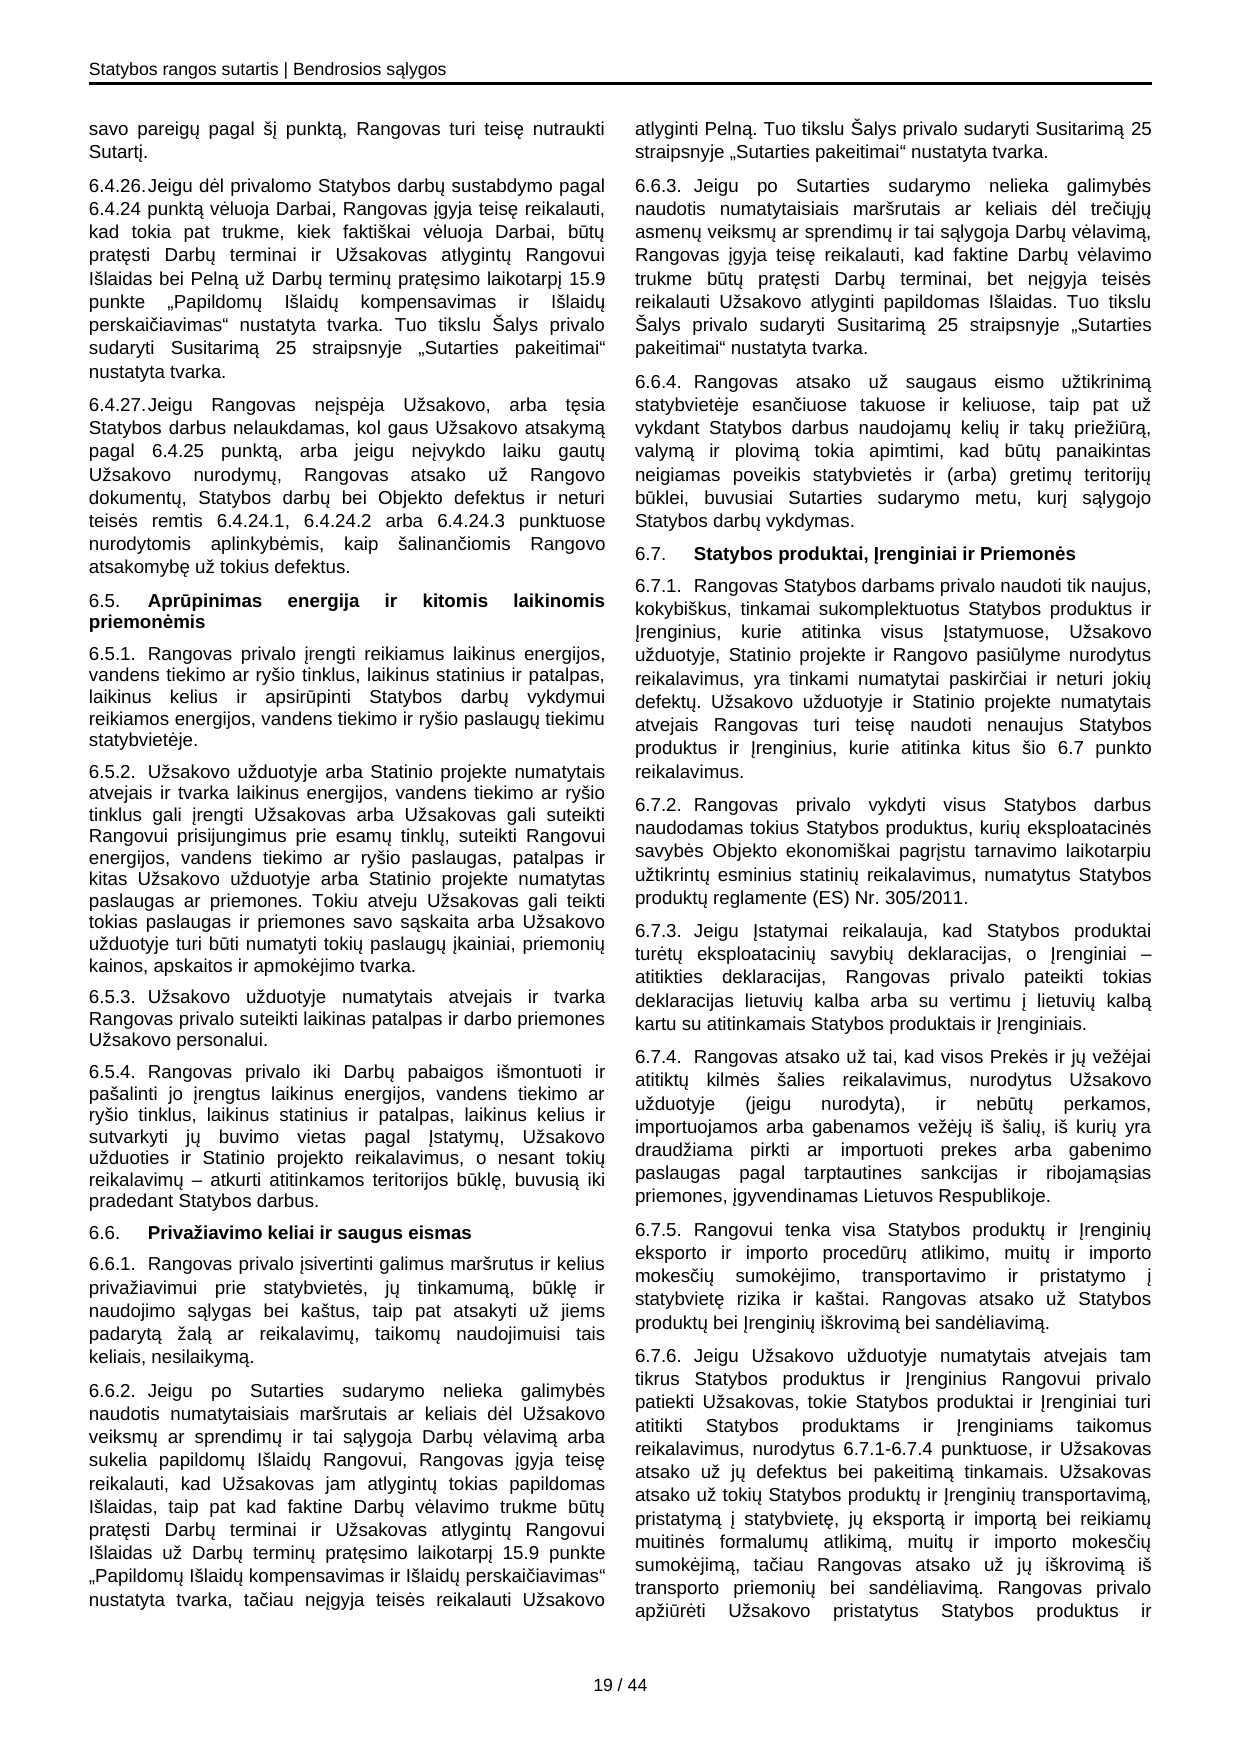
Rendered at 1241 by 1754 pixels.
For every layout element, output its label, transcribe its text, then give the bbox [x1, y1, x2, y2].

list Rangovas privalo įrengti reikiamus laikinus energijos, vandens tiekimo ar ryšio tinklus, laikinus statinius ir patalpas, laikinus kelius ir apsirūpinti Statybos darbų vykdymui reikiamos energijos, vandens tiekimo ir ryšio paslaugų tiekimu statybvietėje. [89, 643, 605, 750]
subtitle Statybos produktai, Įrenginiai ir Priemonės [635, 543, 1152, 564]
list Rangovas privalo iki Darbų pabaigos išmontuoti ir pašalinti jo įrengtus laikinus energijos, vandens tiekimo ar ryšio tinklus, laikinus statinius ir patalpas, laikinus kelius ir sutvarkyti jų buvimo vietas pagal Įstatymų, Užsakovo užduoties ir Statinio projekto reikalavimus, o nesant tokių reikalavimų – atkurti atitinkamos teritorijos būklę, buvusią iki pradedant Statybos darbus. [89, 1061, 605, 1212]
list Jeigu dėl privalomo Statybos darbų sustabdymo pagal 6.4.24 punktą vėluoja Darbai, Rangovas įgyja teisę reikalauti, kad tokia pat trukme, kiek faktiškai vėluoja Darbai, būtų pratęsti Darbų terminai ir Užsakovas atlygintų Rangovui Išlaidas bei Pelną už Darbų terminų pratęsimo laikotarpį 15.9 punkte „Papildomų Išlaidų kompensavimas ir Išlaidų perskaičiavimas“ nustatyta tvarka. Tuo tikslu Šalys privalo sudaryti Susitarimą 25 straipsnyje „Sutarties pakeitimai“ nustatyta tvarka. [89, 174, 605, 382]
list Jeigu Rangovas neįspėja Užsakovo, arba tęsia Statybos darbus nelaukdamas, kol gaus Užsakovo atsakymą pagal 6.4.25 punktą, arba jeigu neįvykdo laiku gautų Užsakovo nurodymų, Rangovas atsako už Rangovo dokumentų, Statybos darbų bei Objekto defektus ir neturi teisės remtis 6.4.24.1, 6.4.24.2 arba 6.4.24.3 punktuose nurodytomis aplinkybėmis, kaip šalinančiomis Rangovo atsakomybę už tokius defektus. [89, 394, 605, 578]
list Užsakovo užduotyje numatytais atvejais ir tvarka Rangovas privalo suteikti laikinas patalpas ir darbo priemones Užsakovo personalui. [89, 986, 605, 1051]
list Rangovas atsako už tai, kad visos Prekės ir jų vežėjai atitiktų kilmės šalies reikalavimus, nurodytus Užsakovo užduotyje (jeigu nurodyta), ir nebūtų perkamos, importuojamos arba gabenamos vežėjų iš šalių, iš kurių yra draudžiama pirkti ar importuoti prekes arba gabenimo paslaugas pagal tarptautines sankcijas ir ribojamąsias priemones, įgyvendinamas Lietuvos Respublikoje. [635, 1046, 1152, 1207]
list Užsakovo užduotyje arba Statinio projekte numatytais atvejais ir tvarka laikinus energijos, vandens tiekimo ar ryšio tinklus gali įrengti Užsakovas arba Užsakovas gali suteikti Rangovui prisijungimus prie esamų tinklų, suteikti Rangovui energijos, vandens tiekimo ar ryšio paslaugas, patalpas ir kitas Užsakovo užduotyje arba Statinio projekte numatytas paslaugas ar priemones. Tokiu atveju Užsakovas gali teikti tokias paslaugas ir priemones savo sąskaita arba Užsakovo užduotyje turi būti numatyti tokių paslaugų įkainiai, priemonių kainos, apskaitos ir apmokėjimo tvarka. [89, 760, 605, 976]
list Jeigu po Sutarties sudarymo nelieka galimybės naudotis numatytaisiais maršrutais ar keliais dėl Užsakovo veiksmų ar sprendimų ir tai sąlygoja Darbų vėlavimą arba sukelia papildomų Išlaidų Rangovui, Rangovas įgyja teisę reikalauti, kad Užsakovas jam atlygintų tokias papildomas Išlaidas, taip pat kad faktine Darbų vėlavimo trukme būtų pratęsti Darbų terminai ir Užsakovas atlygintų Rangovui Išlaidas už Darbų terminų pratęsimo laikotarpį 15.9 punkte „Papildomų Išlaidų kompensavimas ir Išlaidų perskaičiavimas“ nustatyta tvarka, tačiau neįgyja teisės reikalauti Užsakovo atlyginti Pelną. Tuo tikslu Šalys privalo sudaryti Susitarimą 25 straipsnyje „Sutarties pakeitimai“ nustatyta tvarka. [89, 1379, 605, 1610]
list Rangovas Statybos darbams privalo naudoti tik naujus, kokybiškus, tinkamai sukomplektuotus Statybos produktus ir Įrenginius, kurie atitinka visus Įstatymuose, Užsakovo užduotyje, Statinio projekte ir Rangovo pasiūlyme nurodytus reikalavimus, yra tinkami numatytai paskirčiai ir neturi jokių defektų. Užsakovo užduotyje ir Statinio projekte numatytais atvejais Rangovas turi teisę naudoti nenaujus Statybos produktus ir Įrenginius, kurie atitinka kitus šio 6.7 punkto reikalavimus. [635, 574, 1152, 782]
list Jeigu Įstatymai reikalauja, kad Statybos produktai turėtų eksploatacinių savybių deklaracijas, o Įrenginiai – atitikties deklaracijas, Rangovas privalo pateikti tokias deklaracijas lietuvių kalba arba su vertimu į lietuvių kalbą kartu su atitinkamais Statybos produktais ir Įrenginiais. [635, 920, 1152, 1034]
list Rangovas atsako už saugaus eismo užtikrinimą statybvietėje esančiuose takuose ir keliuose, taip pat už vykdant Statybos darbus naudojamų kelių ir takų priežiūrą, valymą ir plovimą tokia apimtimi, kad būtų panaikintas neigiamas poveikis statybvietės ir (arba) gretimų teritorijų būklei, buvusiai Sutarties sudarymo metu, kurį sąlygojo Statybos darbų vykdymas. [635, 370, 1152, 531]
list Rangovas privalo vykdyti visus Statybos darbus naudodamas tokius Statybos produktus, kurių eksploatacinės savybės Objekto ekonomiškai pagrįstu tarnavimo laikotarpiu užtikrintų esminius statinių reikalavimus, numatytus Statybos produktų reglamente (ES) Nr. 305/2011. [635, 794, 1152, 908]
list Jeigu po Sutarties sudarymo nelieka galimybės naudotis numatytaisiais maršrutais ar keliais dėl trečiųjų asmenų veiksmų ar sprendimų ir tai sąlygoja Darbų vėlavimą, Rangovas įgyja teisę reikalauti, kad faktine Darbų vėlavimo trukme būtų pratęsti Darbų terminai, bet neįgyja teisės reikalauti Užsakovo atlyginti papildomas Išlaidas. Tuo tikslu Šalys privalo sudaryti Susitarimą 25 straipsnyje „Sutarties pakeitimai“ nustatyta tvarka. [635, 174, 1152, 359]
subtitle Aprūpinimas energija ir kitomis laikinomis priemonėmis [89, 589, 605, 633]
list Rangovui tenka visa Statybos produktų ir Įrenginių eksporto ir importo procedūrų atlikimo, muitų ir importo mokesčių sumokėjimo, transportavimo ir pristatymo į statybvietę rizika ir kaštai. Rangovas atsako už Statybos produktų bei Įrenginių iškrovimą bei sandėliavimą. [635, 1218, 1152, 1333]
subtitle Privažiavimo keliai ir saugus eismas [89, 1222, 605, 1243]
list Rangovas privalo įsivertinti galimus maršrutus ir kelius privažiavimui prie statybvietės, jų tinkamumą, būklę ir naudojimo sąlygas bei kaštus, taip pat atsakyti už jiems padarytą žalą ar reikalavimų, taikomų naudojimuisi tais keliais, nesilaikymą. [89, 1253, 605, 1368]
